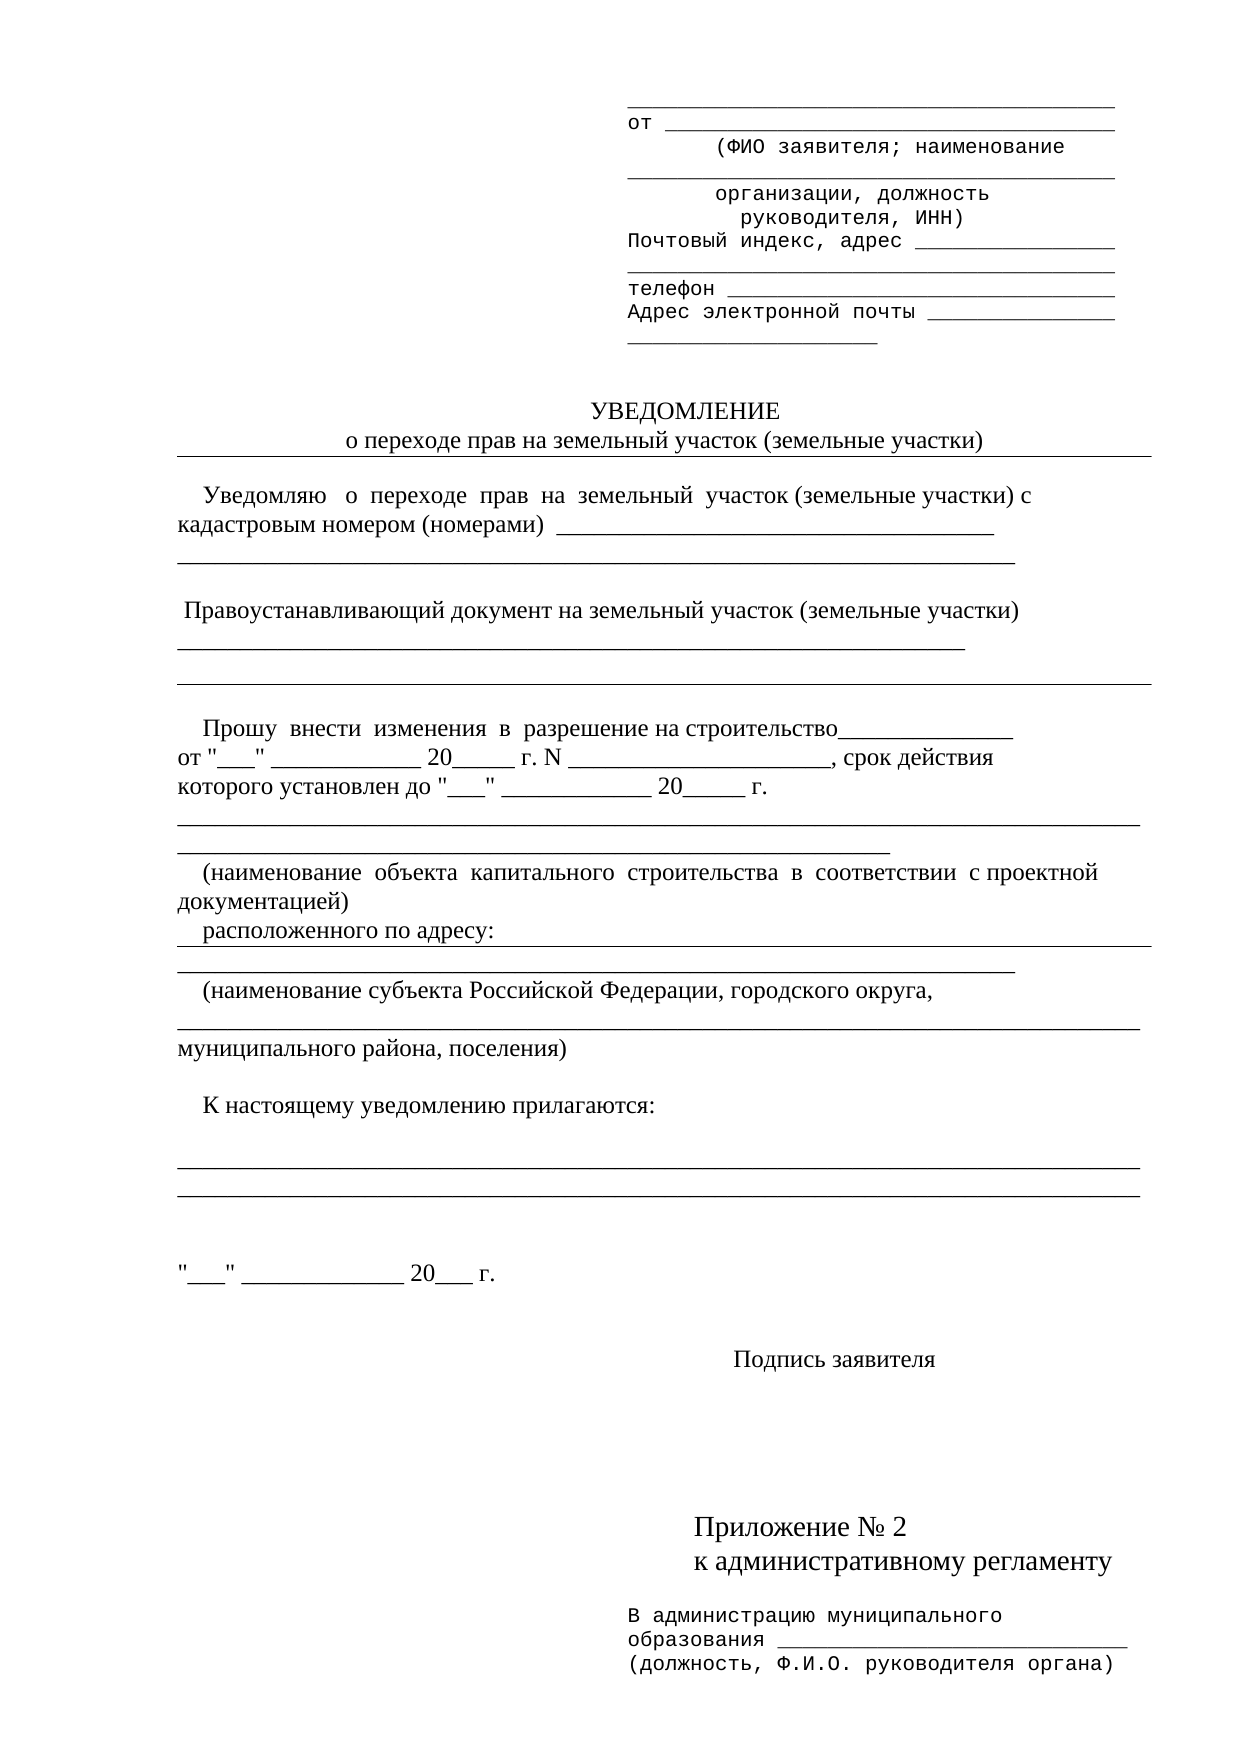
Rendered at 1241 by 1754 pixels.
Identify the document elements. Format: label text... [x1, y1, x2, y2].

subtitle к административному регламенту [693, 1543, 1152, 1576]
text В администрацию муниципального [177, 1605, 1152, 1629]
subtitle Приложение № 2 [693, 1509, 1152, 1543]
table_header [166, 89, 1163, 1409]
text образования ____________________________ [177, 1629, 1152, 1652]
text (должность, Ф.И.О. руководителя органа) [177, 1652, 1152, 1676]
